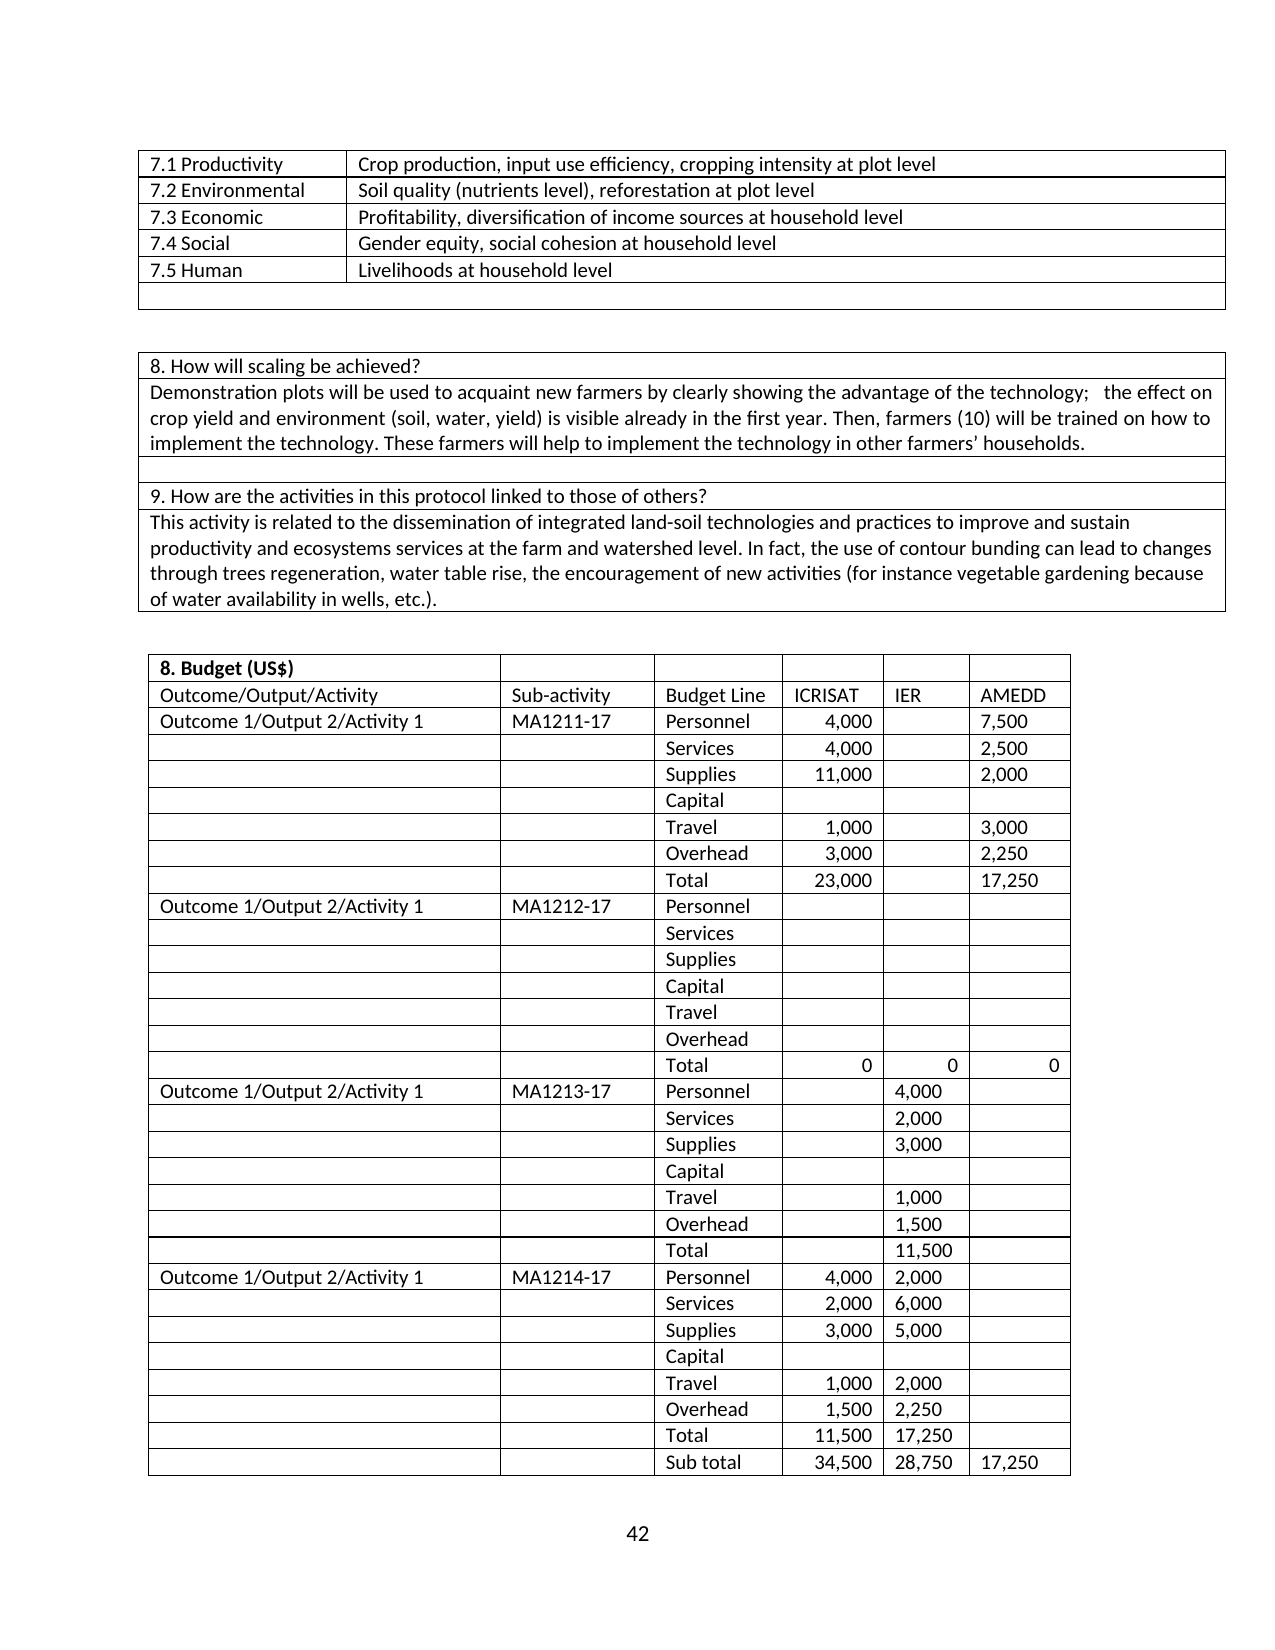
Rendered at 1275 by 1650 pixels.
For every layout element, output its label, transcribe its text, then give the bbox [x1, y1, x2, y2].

table_cell Supplies [655, 1132, 782, 1157]
table_cell [884, 814, 969, 839]
table_cell [884, 973, 969, 998]
table_cell [149, 735, 500, 760]
table_cell [501, 814, 654, 839]
table_cell [501, 1026, 654, 1051]
table_cell 11,000 [783, 761, 883, 787]
table_cell 23,000 [783, 867, 883, 892]
table_cell 2,000 [783, 1290, 883, 1316]
table_cell Total [655, 1052, 782, 1078]
table_cell Supplies [655, 761, 782, 787]
table_cell Budget Line [655, 682, 782, 707]
table_cell [501, 1396, 654, 1422]
table_cell [149, 1211, 500, 1236]
table_cell Crop production, input use efficiency, cropping intensity at plot level [347, 151, 1225, 176]
table_cell [149, 1290, 500, 1316]
table_cell [783, 1185, 883, 1210]
table_cell [501, 1343, 654, 1369]
table_cell 17,250 [884, 1423, 969, 1448]
table_cell Services [655, 735, 782, 760]
table_cell 17,250 [970, 867, 1070, 892]
table_cell 4,000 [783, 735, 883, 760]
table_cell Overhead [655, 1211, 782, 1236]
table_cell [783, 1132, 883, 1157]
table_header [655, 655, 782, 681]
table_cell [884, 894, 969, 919]
table_cell [783, 1238, 883, 1263]
table_cell [149, 1185, 500, 1210]
table_cell Services [655, 1290, 782, 1316]
table_cell Services [655, 1105, 782, 1131]
table_cell [970, 1132, 1070, 1157]
table_cell 3,000 [783, 841, 883, 866]
table_cell [501, 1052, 654, 1078]
table_cell Travel [655, 814, 782, 839]
table_cell Supplies [655, 1317, 782, 1342]
table_cell [149, 1343, 500, 1369]
table_cell 1,500 [884, 1211, 969, 1236]
table_cell [501, 999, 654, 1025]
table_cell [501, 1132, 654, 1157]
table_cell [501, 1423, 654, 1448]
table_cell [783, 1105, 883, 1131]
table_cell [501, 788, 654, 813]
table_cell Overhead [655, 841, 782, 866]
table_cell [783, 788, 883, 813]
table_cell Travel [655, 1185, 782, 1210]
table_cell MA1213-17 [501, 1079, 654, 1104]
table_cell 6,000 [884, 1290, 969, 1316]
table_cell [501, 1317, 654, 1342]
table_cell 2,250 [884, 1396, 969, 1422]
table_cell [501, 1185, 654, 1210]
table_cell 2,000 [884, 1105, 969, 1131]
table_cell [501, 1158, 654, 1183]
table_cell [783, 973, 883, 998]
table_cell [501, 973, 654, 998]
table_cell [501, 735, 654, 760]
table_cell 0 [884, 1052, 969, 1078]
table_cell [970, 894, 1070, 919]
table_cell [501, 761, 654, 787]
table_cell 1,000 [783, 1370, 883, 1395]
table_cell 17,250 [970, 1449, 1070, 1474]
table_cell [884, 1343, 969, 1369]
table_cell [970, 1264, 1070, 1289]
table_cell [970, 920, 1070, 945]
table_cell [501, 1449, 654, 1474]
table_cell [970, 1423, 1070, 1448]
table_cell 3,000 [783, 1317, 883, 1342]
table_header 8. Budget (US$) [149, 655, 500, 681]
table_cell [149, 1396, 500, 1422]
table_cell [149, 920, 500, 945]
table_cell [149, 1449, 500, 1474]
table_cell [884, 999, 969, 1025]
table_cell [884, 1026, 969, 1051]
table_cell [501, 867, 654, 892]
table_cell ICRISAT [783, 682, 883, 707]
table_cell [149, 973, 500, 998]
table_cell Outcome 1/Output 2/Activity 1 [149, 894, 500, 919]
table_cell [970, 1079, 1070, 1104]
table_header 8. How will scaling be achieved? [139, 353, 1225, 378]
table_cell MA1212-17 [501, 894, 654, 919]
table_cell Overhead [655, 1026, 782, 1051]
table_cell [970, 1026, 1070, 1051]
table_cell 0 [783, 1052, 883, 1078]
table_cell 2,000 [970, 761, 1070, 787]
table_cell Sub-activity [501, 682, 654, 707]
table_cell [783, 1026, 883, 1051]
table_cell [501, 1370, 654, 1395]
table_cell Gender equity, social cohesion at household level [347, 230, 1225, 256]
table_cell 7.2 Environmental [139, 178, 346, 203]
table_cell Outcome 1/Output 2/Activity 1 [149, 1079, 500, 1104]
table_cell [783, 1158, 883, 1183]
table_cell [970, 946, 1070, 972]
table_cell 7.5 Human [139, 257, 346, 282]
table_cell [149, 1423, 500, 1448]
table_cell Personnel [655, 1079, 782, 1104]
table_cell 34,500 [783, 1449, 883, 1474]
table_header [970, 655, 1070, 681]
table_cell MA1211-17 [501, 708, 654, 734]
table_cell 5,000 [884, 1317, 969, 1342]
table_cell Demonstration plots will be used to acquaint new farmers by clearly showing the advantage of the technology; the effect on crop yield and environment (soil, water, yield) is visible already in the first year. Then, farmers (10) will be trained on how to implement the technology. These farmers will help to implement the technology in other farmers’ households. [139, 379, 1225, 456]
table_header [783, 655, 883, 681]
table_cell [149, 761, 500, 787]
table_cell [970, 788, 1070, 813]
table_cell [884, 946, 969, 972]
table_cell Supplies [655, 946, 782, 972]
table_cell Soil quality (nutrients level), reforestation at plot level [347, 178, 1225, 203]
table_cell Outcome 1/Output 2/Activity 1 [149, 1264, 500, 1289]
table_cell [783, 920, 883, 945]
table_cell [970, 999, 1070, 1025]
table_cell Outcome/Output/Activity [149, 682, 500, 707]
table_cell 1,000 [884, 1185, 969, 1210]
table_cell [970, 1370, 1070, 1395]
table_cell IER [884, 682, 969, 707]
table_cell MA1214-17 [501, 1264, 654, 1289]
table_cell 28,750 [884, 1449, 969, 1474]
table_cell [149, 867, 500, 892]
table_cell Personnel [655, 894, 782, 919]
table_cell Total [655, 867, 782, 892]
table_cell 7.1 Productivity [139, 151, 346, 176]
table_cell 1,000 [783, 814, 883, 839]
table_cell [884, 761, 969, 787]
table_cell [884, 1158, 969, 1183]
table_cell Services [655, 920, 782, 945]
table_cell Sub total [655, 1449, 782, 1474]
table_cell [783, 946, 883, 972]
table_cell 0 [970, 1052, 1070, 1078]
table_cell [970, 1211, 1070, 1236]
table_cell [783, 1343, 883, 1369]
table_cell AMEDD [970, 682, 1070, 707]
table_cell Total [655, 1238, 782, 1263]
table_cell [970, 1290, 1070, 1316]
table_cell [884, 920, 969, 945]
table_cell 4,000 [783, 1264, 883, 1289]
table_cell [970, 1317, 1070, 1342]
table_cell 2,000 [884, 1370, 969, 1395]
table_cell [884, 788, 969, 813]
table_cell [970, 1343, 1070, 1369]
table_cell [501, 1211, 654, 1236]
table_cell 11,500 [884, 1238, 969, 1263]
table_cell [884, 735, 969, 760]
table_cell [970, 1185, 1070, 1210]
table_cell 3,000 [884, 1132, 969, 1157]
table_cell [884, 708, 969, 734]
table_cell [501, 946, 654, 972]
table_cell [970, 1158, 1070, 1183]
table_cell Travel [655, 999, 782, 1025]
table_cell Capital [655, 788, 782, 813]
table_cell [149, 788, 500, 813]
table_cell [783, 894, 883, 919]
table_cell [970, 1105, 1070, 1131]
table_cell 2,500 [970, 735, 1070, 760]
table_cell 7.3 Economic [139, 204, 346, 229]
table_cell Overhead [655, 1396, 782, 1422]
table_cell [884, 841, 969, 866]
table_cell [149, 999, 500, 1025]
table_cell Total [655, 1423, 782, 1448]
table_cell 9. How are the activities in this protocol linked to those of others? [139, 483, 1225, 508]
table_cell [139, 457, 1225, 482]
table_cell [149, 1105, 500, 1131]
table_header [501, 655, 654, 681]
table_cell [149, 1026, 500, 1051]
table_cell [501, 841, 654, 866]
table_cell [783, 1211, 883, 1236]
table_cell [149, 841, 500, 866]
table_cell Personnel [655, 1264, 782, 1289]
table_cell Capital [655, 973, 782, 998]
table_cell [149, 1132, 500, 1157]
table_cell 1,500 [783, 1396, 883, 1422]
table_cell 2,250 [970, 841, 1070, 866]
table_cell [501, 1290, 654, 1316]
table_cell Capital [655, 1158, 782, 1183]
table_cell [501, 1238, 654, 1263]
table_cell Travel [655, 1370, 782, 1395]
table_cell 7.4 Social [139, 230, 346, 256]
table_cell 3,000 [970, 814, 1070, 839]
table_cell Capital [655, 1343, 782, 1369]
table_cell Outcome 1/Output 2/Activity 1 [149, 708, 500, 734]
table_cell [149, 1158, 500, 1183]
table_cell 4,000 [884, 1079, 969, 1104]
table_cell [783, 999, 883, 1025]
table_header [884, 655, 969, 681]
table_cell 11,500 [783, 1423, 883, 1448]
table_cell [501, 1105, 654, 1131]
table_cell [149, 1052, 500, 1078]
table_cell [139, 283, 1225, 309]
table_cell This activity is related to the dissemination of integrated land-soil technologies and practices to improve and sustain productivity and ecosystems services at the farm and watershed level. In fact, the use of contour bunding can lead to changes through trees regeneration, water table rise, the encouragement of new activities (for instance vegetable gardening because of water availability in wells, etc.). [139, 510, 1225, 611]
table_cell 4,000 [783, 708, 883, 734]
table_cell [149, 1317, 500, 1342]
table_cell [501, 920, 654, 945]
table_cell [149, 946, 500, 972]
table_cell [149, 1238, 500, 1263]
table_cell [149, 1370, 500, 1395]
table_cell [884, 867, 969, 892]
table_cell [970, 1396, 1070, 1422]
table_cell 7,500 [970, 708, 1070, 734]
table_cell [149, 814, 500, 839]
table_cell [970, 973, 1070, 998]
table_cell [783, 1079, 883, 1104]
table_cell Profitability, diversification of income sources at household level [347, 204, 1225, 229]
table_cell Livelihoods at household level [347, 257, 1225, 282]
table_cell Personnel [655, 708, 782, 734]
table_cell [970, 1238, 1070, 1263]
table_cell 2,000 [884, 1264, 969, 1289]
